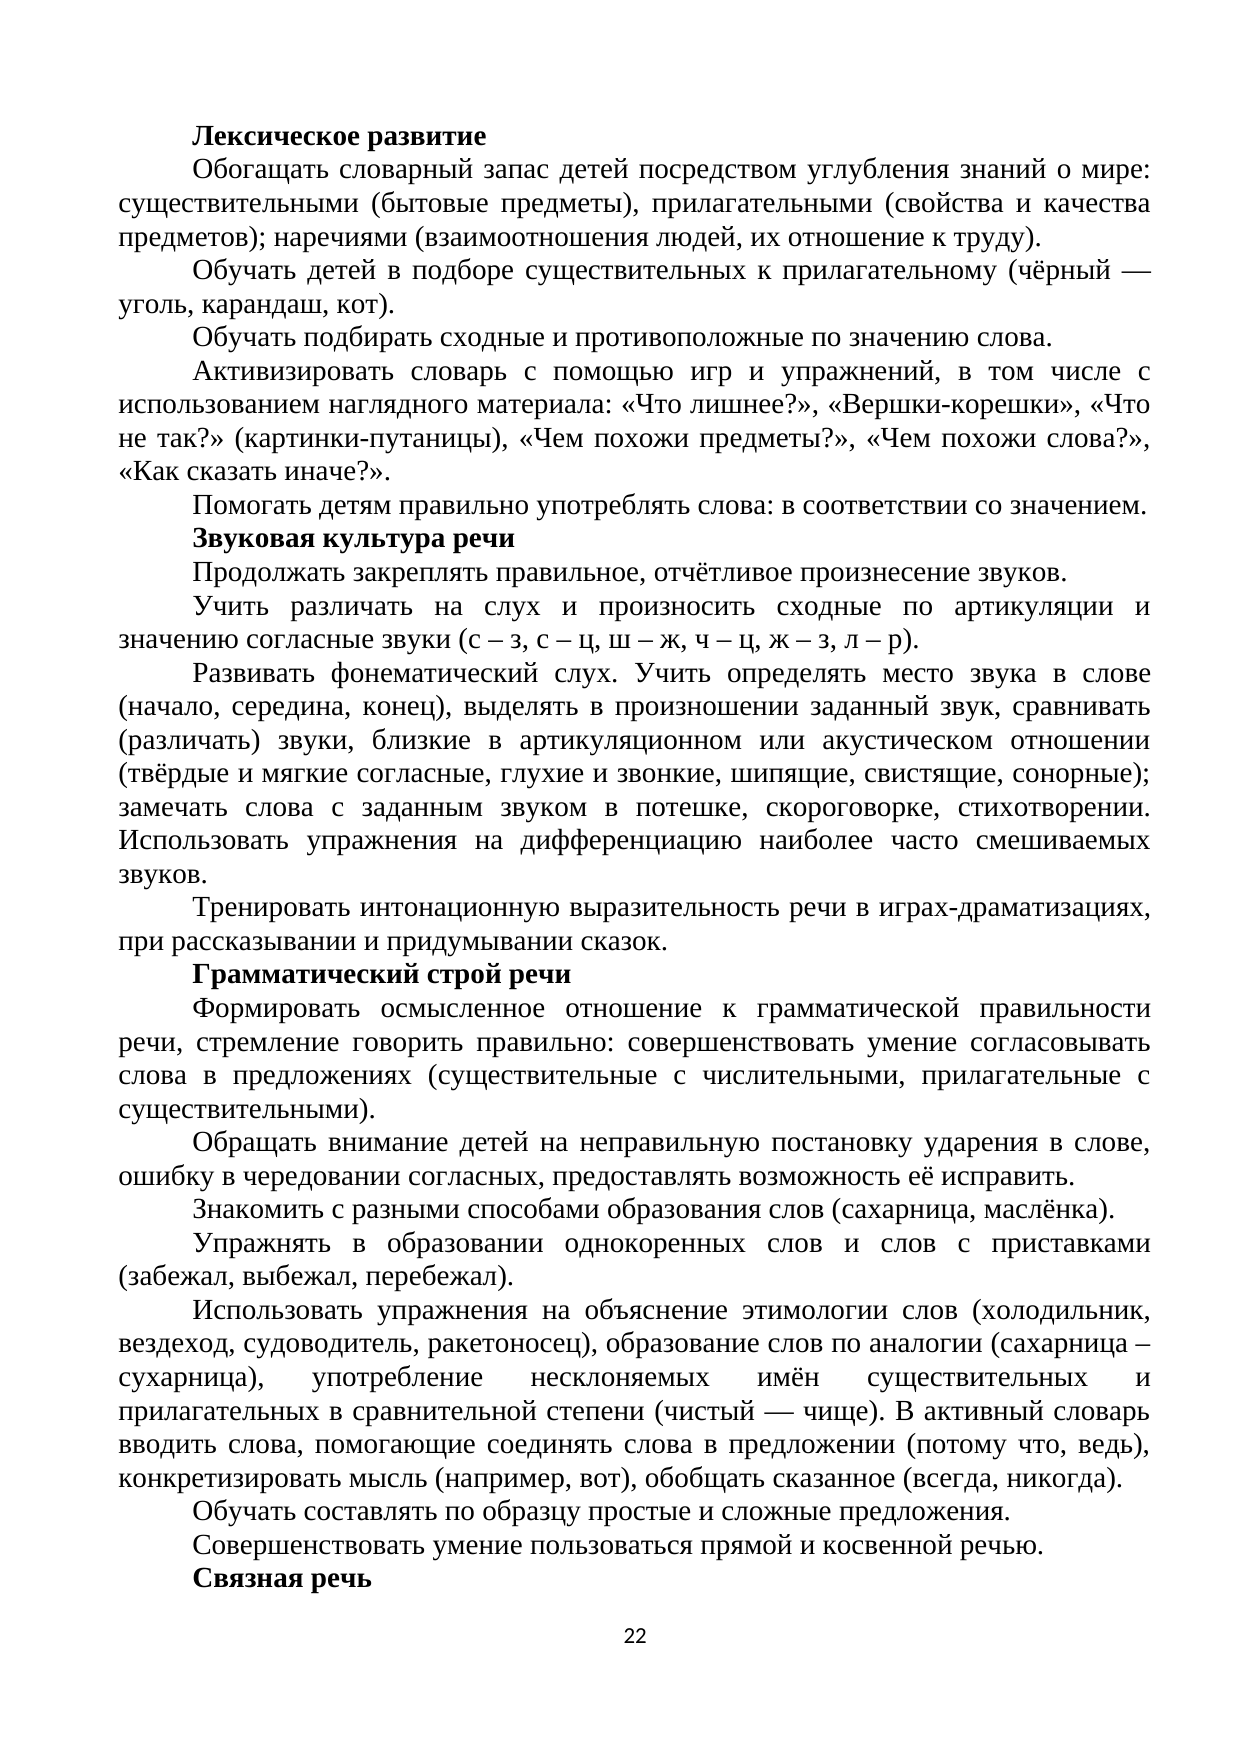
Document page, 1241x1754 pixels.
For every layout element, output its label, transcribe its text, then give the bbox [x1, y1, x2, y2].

text Развивать фонематический слух. Учить определять место звука в слове (начало, середина, конец), выделять в произношении заданный звук, сравнивать (различать) звуки, близкие в артикуляционном или акустическом отношении (твёрдые и мягкие согласные, глухие и звонкие, шипящие, свистящие, сонорные); замечать слова с заданным звуком в потешке, скороговорке, стихотворении. Использовать упражнения на дифференциацию наиболее часто смешиваемых звуков. [118, 655, 1152, 889]
text Активизировать словарь с помощью игр и упражнений, в том числе с использованием наглядного материала: «Что лишнее?», «Вершки-корешки», «Что не так?» (картинки-путаницы), «Чем похожи предметы?», «Чем похожи слова?», «Как сказать иначе?». [118, 353, 1152, 487]
text Звуковая культура речи [118, 521, 1152, 554]
text Обучать подбирать сходные и противоположные по значению слова. [118, 319, 1152, 353]
text Учить различать на слух и произносить сходные по артикуляции и значению согласные звуки (с – з, с – ц, ш – ж, ч – ц, ж – з, л – р). [118, 588, 1152, 655]
text Знакомить с разными способами образования слов (сахарница, маслёнка). [118, 1191, 1152, 1225]
text Использовать упражнения на объяснение этимологии слов (холодильник, вездеход, судоводитель, ракетоносец), образование слов по аналогии (сахарница – сухарница), употребление несклоняемых имён существительных и прилагательных в сравнительной степени (чистый — чище). В активный словарь вводить слова, помогающие соединять слова в предложении (потому что, ведь), конкретизировать мысль (например, вот), обобщать сказанное (всегда, никогда). [118, 1292, 1152, 1493]
text Продолжать закреплять правильное, отчётливое произнесение звуков. [118, 554, 1152, 588]
text Помогать детям правильно употреблять слова: в соответствии со значением. [118, 487, 1152, 521]
text Обучать составлять по образцу простые и сложные предложения. [118, 1493, 1152, 1527]
text Тренировать интонационную выразительность речи в играх-драматизациях, при рассказывании и придумывании сказок. [118, 889, 1152, 957]
text Формировать осмысленное отношение к грамматической правильности речи, стремление говорить правильно: совершенствовать умение согласовывать слова в предложениях (существительные с числительными, прилагательные с существительными). [118, 990, 1152, 1124]
text Обогащать словарный запас детей посредством углубления знаний о мире: существительными (бытовые предметы), прилагательными (свойства и качества предметов); наречиями (взаимоотношения людей, их отношение к труду). [118, 152, 1152, 252]
text Грамматический строй речи [118, 957, 1152, 990]
text Обучать детей в подборе существительных к прилагательному (чёрный — уголь, карандаш, кот). [118, 252, 1152, 319]
text Связная речь [118, 1560, 1152, 1594]
text Обращать внимание детей на неправильную постановку ударения в слове, ошибку в чередовании согласных, предоставлять возможность её исправить. [118, 1124, 1152, 1191]
text Лексическое развитие [118, 118, 1152, 152]
text Совершенствовать умение пользоваться прямой и косвенной речью. [118, 1527, 1152, 1560]
text Упражнять в образовании однокоренных слов и слов с приставками (забежал, выбежал, перебежал). [118, 1225, 1152, 1292]
